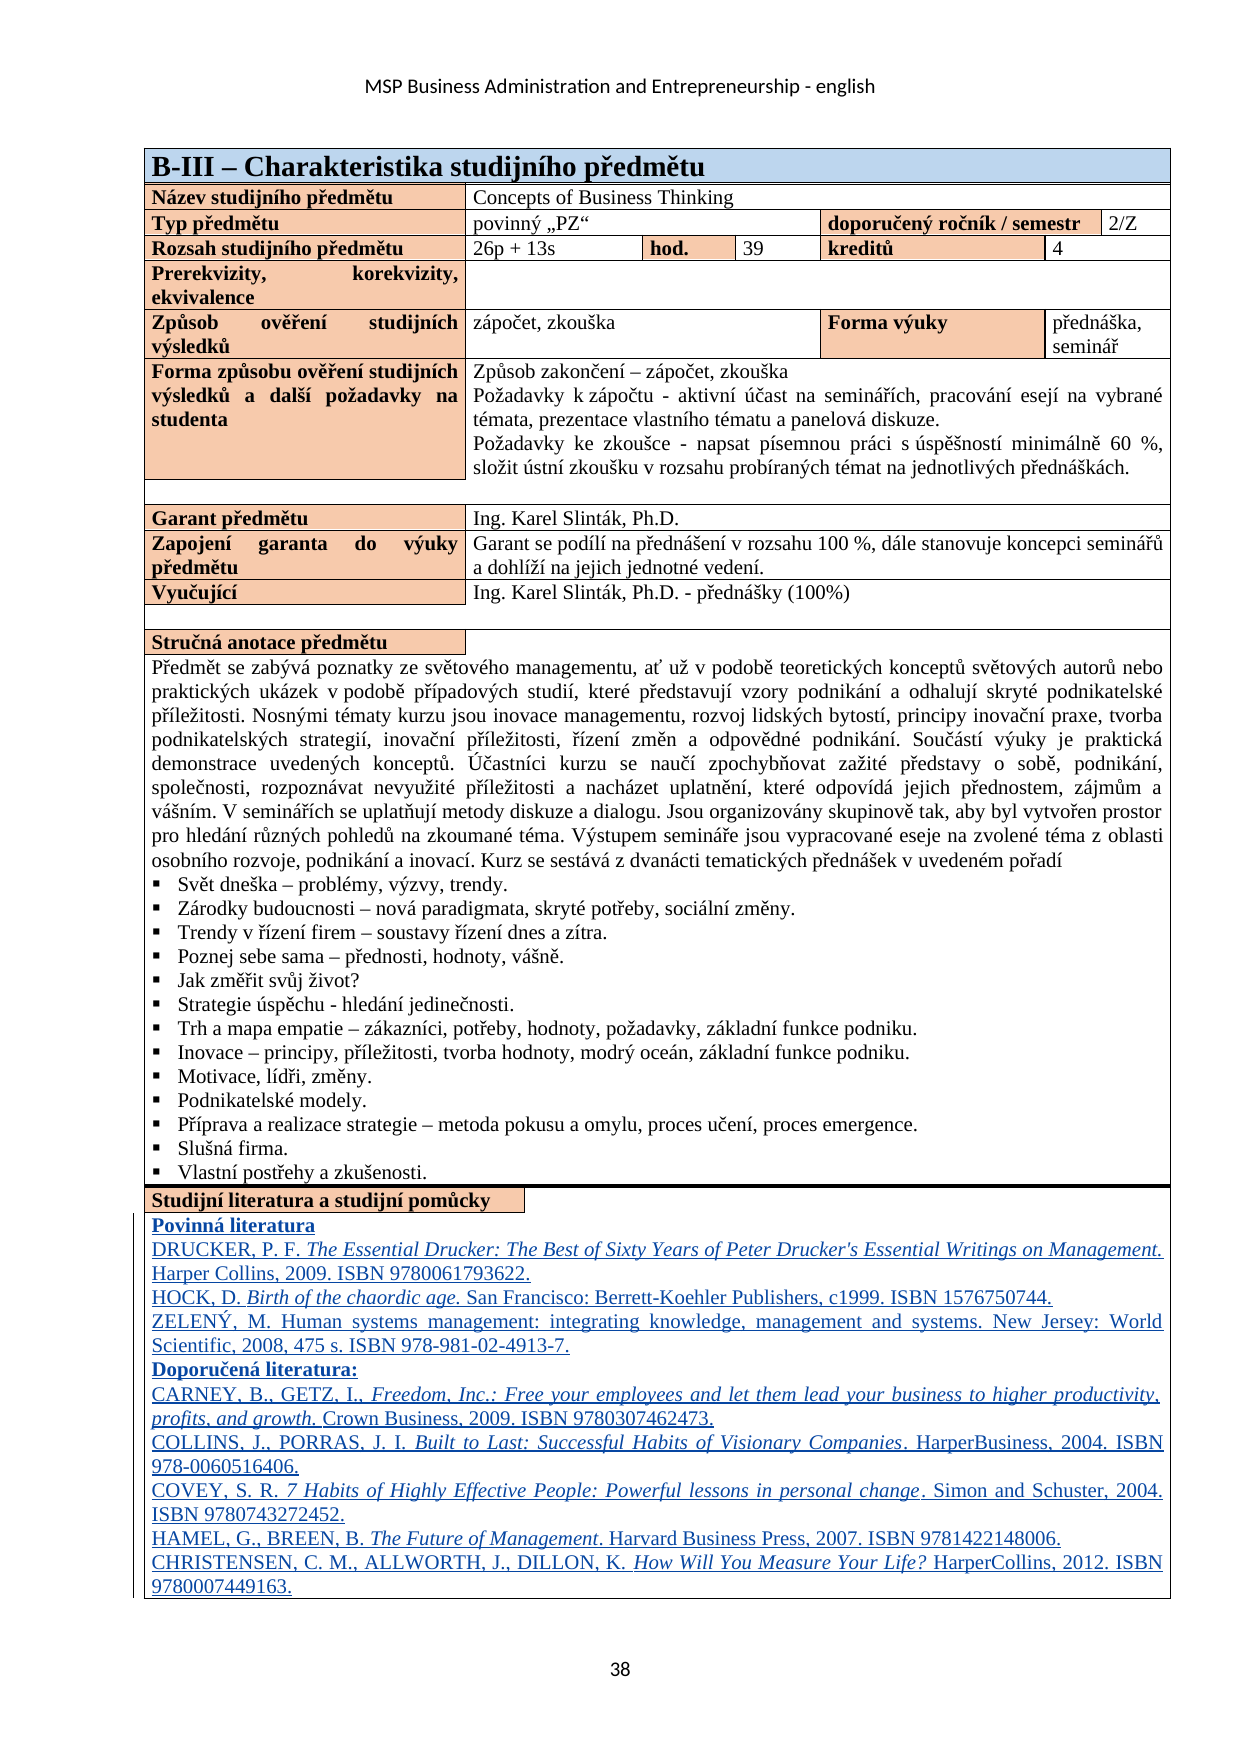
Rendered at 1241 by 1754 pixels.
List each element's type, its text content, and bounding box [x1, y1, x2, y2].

table_cell [466, 261, 1170, 309]
table_cell Forma výuky [821, 310, 1044, 358]
table_cell Název studijního předmětu [145, 185, 465, 209]
table_cell přednáška, seminář [1046, 310, 1170, 358]
table_cell 4 [1046, 236, 1170, 259]
table_cell Způsob ověření studijních výsledků [145, 310, 465, 358]
table_cell [466, 630, 1170, 654]
table_cell doporučený ročník / semestr [821, 210, 1101, 234]
table_cell Vyučující [145, 580, 465, 604]
table_cell [145, 1212, 1170, 1598]
table_cell Garant se podílí na přednášení v rozsahu 100 %, dále stanovuje koncepci seminářů a dohlíží na jejich jednotné vedení. [466, 531, 1170, 579]
table_cell 2/Z [1102, 210, 1170, 234]
table_cell Ing. Karel Slinták, Ph.D. - přednášky (100%) [466, 580, 1170, 604]
table_cell Forma způsobu ověření studijních výsledků a další požadavky na studenta [145, 359, 465, 479]
table_cell [145, 604, 1170, 629]
table_cell Předmět se zabývá poznatky ze světového managementu, ať už v podobě teoretických konceptů světových autorů nebo praktických ukázek v podobě případových studií, které představují vzory podnikání a odhalují skryté podnikatelské příležitosti. Nosnými tématy kurzu jsou inovace managementu, rozvoj lidských bytostí, principy inovační praxe, tvorba podnikatelských strategií, inovační příležitosti, řízení změn a odpovědné podnikání. Součástí výuky je praktická demonstrace uvedených konceptů. Účastníci kurzu se naučí zpochybňovat zažité představy o sobě, podnikání, společnosti, rozpoznávat nevyužité příležitosti a nacházet uplatnění, které odpovídá jejich přednostem, zájmům a vášním. V seminářích se uplatňují metody diskuze a dialogu. Jsou organizovány skupinově tak, aby byl vytvořen prostor pro hledání různých pohledů na zkoumané téma. Výstupem semináře jsou vypracované eseje na zvolené téma z oblasti osobního rozvoje, podnikání a inovací. Kurz se sestává z dvanácti tematických přednášek v uvedeném pořadí Svět dneška – problémy, výzvy, trendy. Zárodky budoucnosti – nová paradigmata, skryté potřeby, sociální změny. Trendy v řízení firem – soustavy řízení dnes a zítra. Poznej sebe sama – přednosti, hodnoty, vášně. Jak změřit svůj život? Strategie úspěchu - hledání jedinečnosti. Trh a mapa empatie – zákazníci, potřeby, hodnoty, požadavky, základní funkce podniku. Inovace – principy, příležitosti, tvorba hodnoty, modrý oceán, základní funkce podniku. Motivace, lídři, změny. Podnikatelské modely. Příprava a realizace strategie – metoda pokusu a omylu, proces učení, proces emergence. Slušná firma. Vlastní postřehy a zkušenosti. [145, 654, 1170, 1184]
table_cell Rozsah studijního předmětu [145, 236, 465, 259]
table_cell Concepts of Business Thinking [466, 185, 1170, 209]
table_cell Garant předmětu [145, 505, 465, 529]
table_cell Stručná anotace předmětu [145, 630, 465, 654]
table_cell Ing. Karel Slinták, Ph.D. [466, 505, 1170, 529]
table_cell [525, 1188, 1170, 1212]
table_cell kreditů [821, 236, 1044, 259]
table_cell 39 [736, 236, 820, 259]
table_cell hod. [643, 236, 735, 259]
table_cell Studijní literatura a studijní pomůcky [145, 1188, 524, 1212]
table_cell Typ předmětu [145, 210, 465, 234]
table_cell Zapojení garanta do výuky předmětu [145, 531, 465, 579]
table_cell Prerekvizity, korekvizity, ekvivalence [145, 261, 465, 309]
table_header B-III – Charakteristika studijního předmětu [145, 149, 1170, 182]
table_cell [145, 479, 1170, 504]
table_cell povinný „PZ“ [466, 210, 820, 234]
table_cell zápočet, zkouška [466, 310, 820, 358]
table_cell 26p + 13s [466, 236, 642, 259]
table_cell Způsob zakončení – zápočet, zkouška Požadavky k zápočtu - aktivní účast na seminářích, pracování esejí na vybrané témata, prezentace vlastního tématu a panelová diskuze. Požadavky ke zkoušce - napsat písemnou práci s úspěšností minimálně 60 %, složit ústní zkoušku v rozsahu probíraných témat na jednotlivých přednáškách. [466, 359, 1170, 479]
